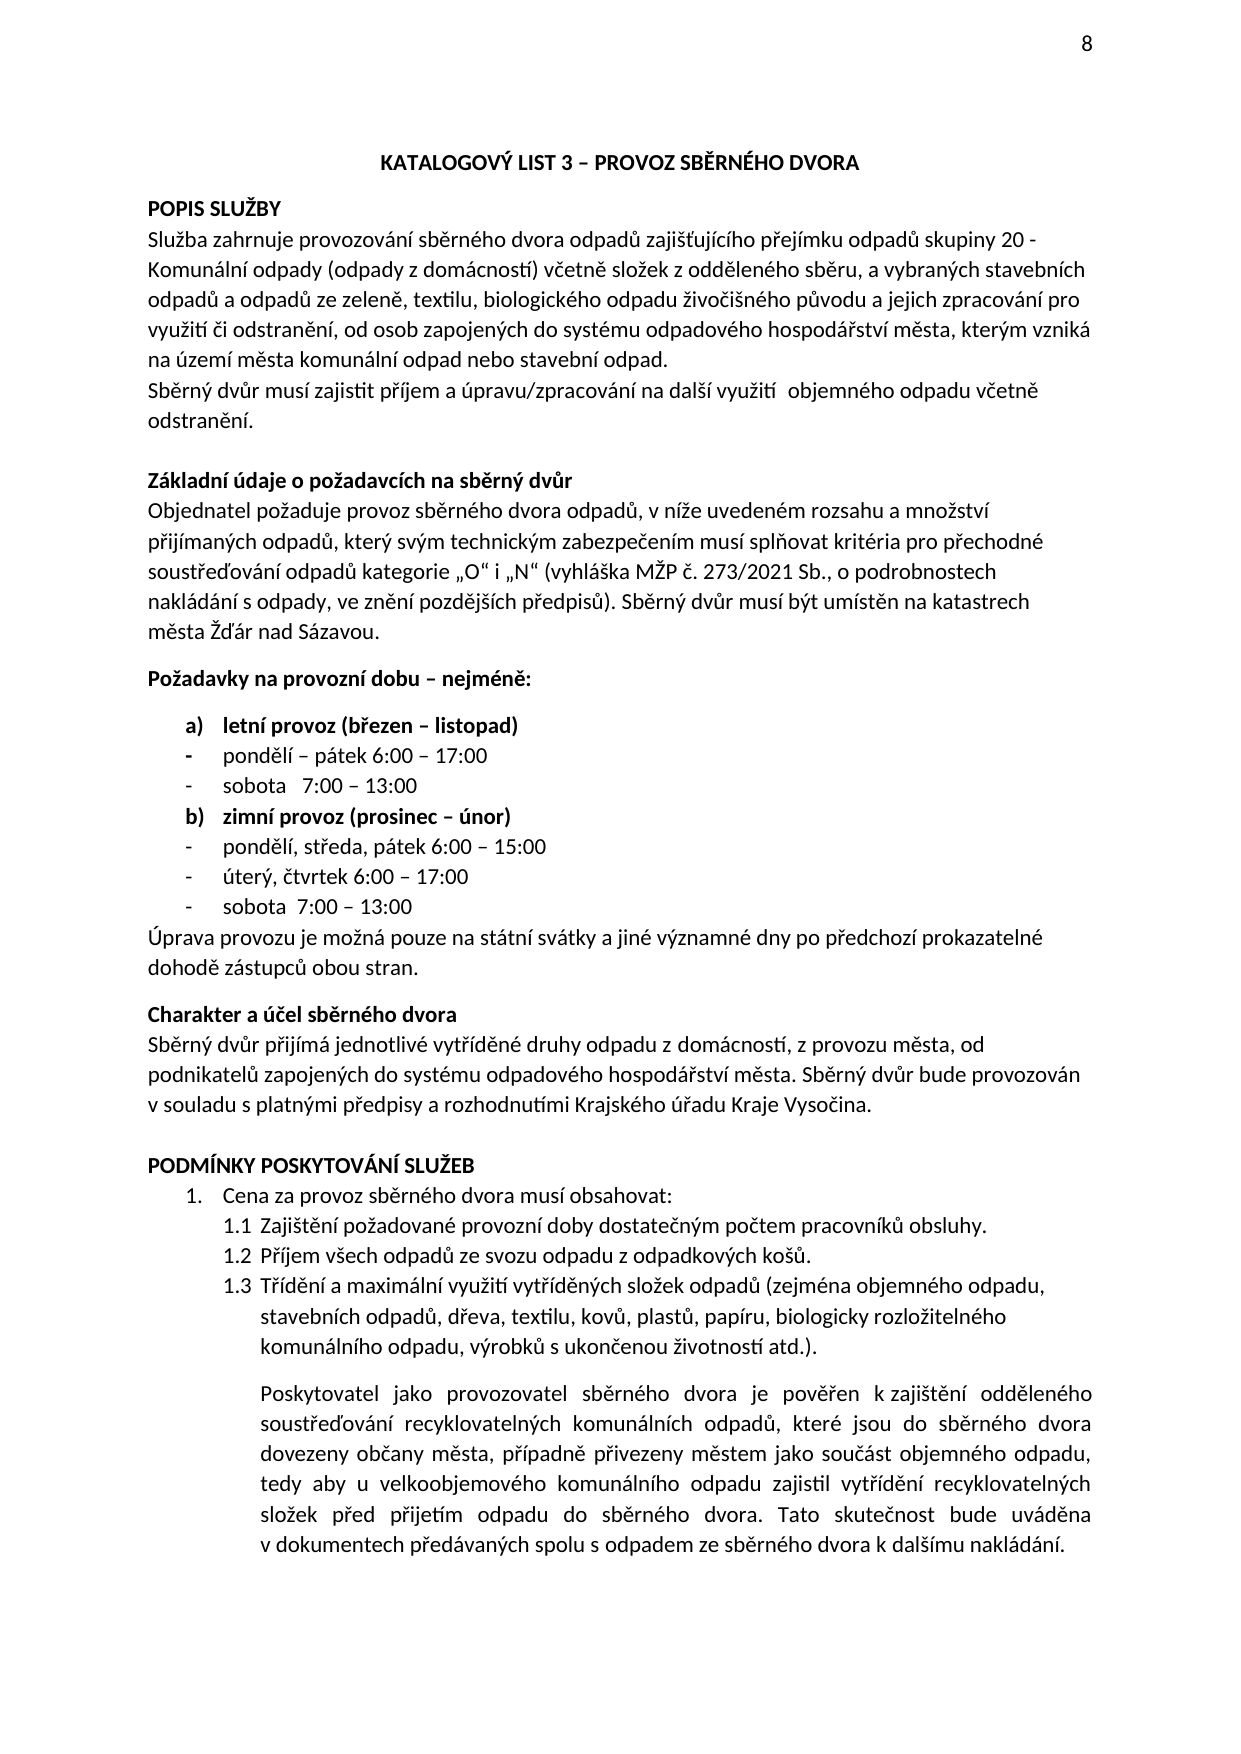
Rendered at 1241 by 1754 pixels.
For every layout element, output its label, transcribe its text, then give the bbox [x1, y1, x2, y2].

text Poskytovatel jako provozovatel sběrného dvora je pověřen k zajištění odděleného soustřeďování recyklovatelných komunálních odpadů, které jsou do sběrného dvora dovezeny občany města, případně přivezeny městem jako součást objemného odpadu, tedy aby u velkoobjemového komunálního odpadu zajistil vytřídění recyklovatelných složek před přijetím odpadu do sběrného dvora. Tato skutečnost bude uváděna v dokumentech předávaných spolu s odpadem ze sběrného dvora k dalšímu nakládání. [260, 1379, 1093, 1558]
text Úprava provozu je možná pouze na státní svátky a jiné významné dny po předchozí prokazatelné dohodě zástupců obou stran. [148, 923, 1093, 981]
text KATALOGOVÝ LIST 3 – PROVOZ SBĚRNÉHO DVORA [148, 148, 1093, 176]
text Objednatel požaduje provoz sběrného dvora odpadů, v níže uvedeném rozsahu a množství přijímaných odpadů, který svým technickým zabezpečením musí splňovat kritéria pro přechodné soustřeďování odpadů kategorie „O“ i „N“ (vyhláška MŽP č. 273/2021 Sb., o podrobnostech nakládání s odpady, ve znění pozdějších předpisů). Sběrný dvůr musí být umístěn na katastrech města Žďár nad Sázavou. [148, 497, 1093, 645]
list Příjem všech odpadů ze svozu odpadu z odpadkových košů. [223, 1241, 1093, 1269]
text Sběrný dvůr přijímá jednotlivé vytříděné druhy odpadu z domácností, z provozu města, od podnikatelů zapojených do systému odpadového hospodářství města. Sběrný dvůr bude provozován v souladu s platnými předpisy a rozhodnutími Krajského úřadu Kraje Vysočina. [148, 1030, 1093, 1118]
text Sběrný dvůr musí zajistit příjem a úpravu/zpracování na další využití objemného odpadu včetně odstranění. [148, 376, 1093, 434]
list Zajištění požadované provozní doby dostatečným počtem pracovníků obsluhy. [223, 1211, 1093, 1239]
list Třídění a maximální využití vytříděných složek odpadů (zejména objemného odpadu, stavebních odpadů, dřeva, textilu, kovů, plastů, papíru, biologicky rozložitelného komunálního odpadu, výrobků s ukončenou životností atd.). [223, 1272, 1093, 1360]
text PODMÍNKY POSKYTOVÁNÍ SLUŽEB [148, 1151, 1093, 1179]
list zimní provoz (prosinec – únor) [185, 802, 1093, 830]
text Služba zahrnuje provozování sběrného dvora odpadů zajišťujícího přejímku odpadů skupiny 20 - Komunální odpady (odpady z domácností) včetně složek z odděleného sběru, a vybraných stavebních odpadů a odpadů ze zeleně, textilu, biologického odpadu živočišného původu a jejich zpracování pro využití či odstranění, od osob zapojených do systému odpadového hospodářství města, kterým vzniká na území města komunální odpad nebo stavební odpad. [148, 225, 1093, 373]
text Požadavky na provozní dobu – nejméně: [148, 664, 1093, 692]
list sobota 7:00 – 13:00 [185, 772, 1093, 799]
list pondělí – pátek 6:00 – 17:00 [185, 741, 1093, 769]
list letní provoz (březen – listopad) [185, 711, 1093, 739]
text Základní údaje o požadavcích na sběrný dvůr [148, 466, 1093, 494]
list pondělí, středa, pátek 6:00 – 15:00 [185, 832, 1093, 860]
list Cena za provoz sběrného dvora musí obsahovat: [185, 1181, 1093, 1209]
list sobota 7:00 – 13:00 [185, 892, 1093, 920]
list úterý, čtvrtek 6:00 – 17:00 [185, 862, 1093, 890]
text Charakter a účel sběrného dvora [148, 1000, 1093, 1028]
text POPIS SLUŽBY [148, 194, 1093, 222]
